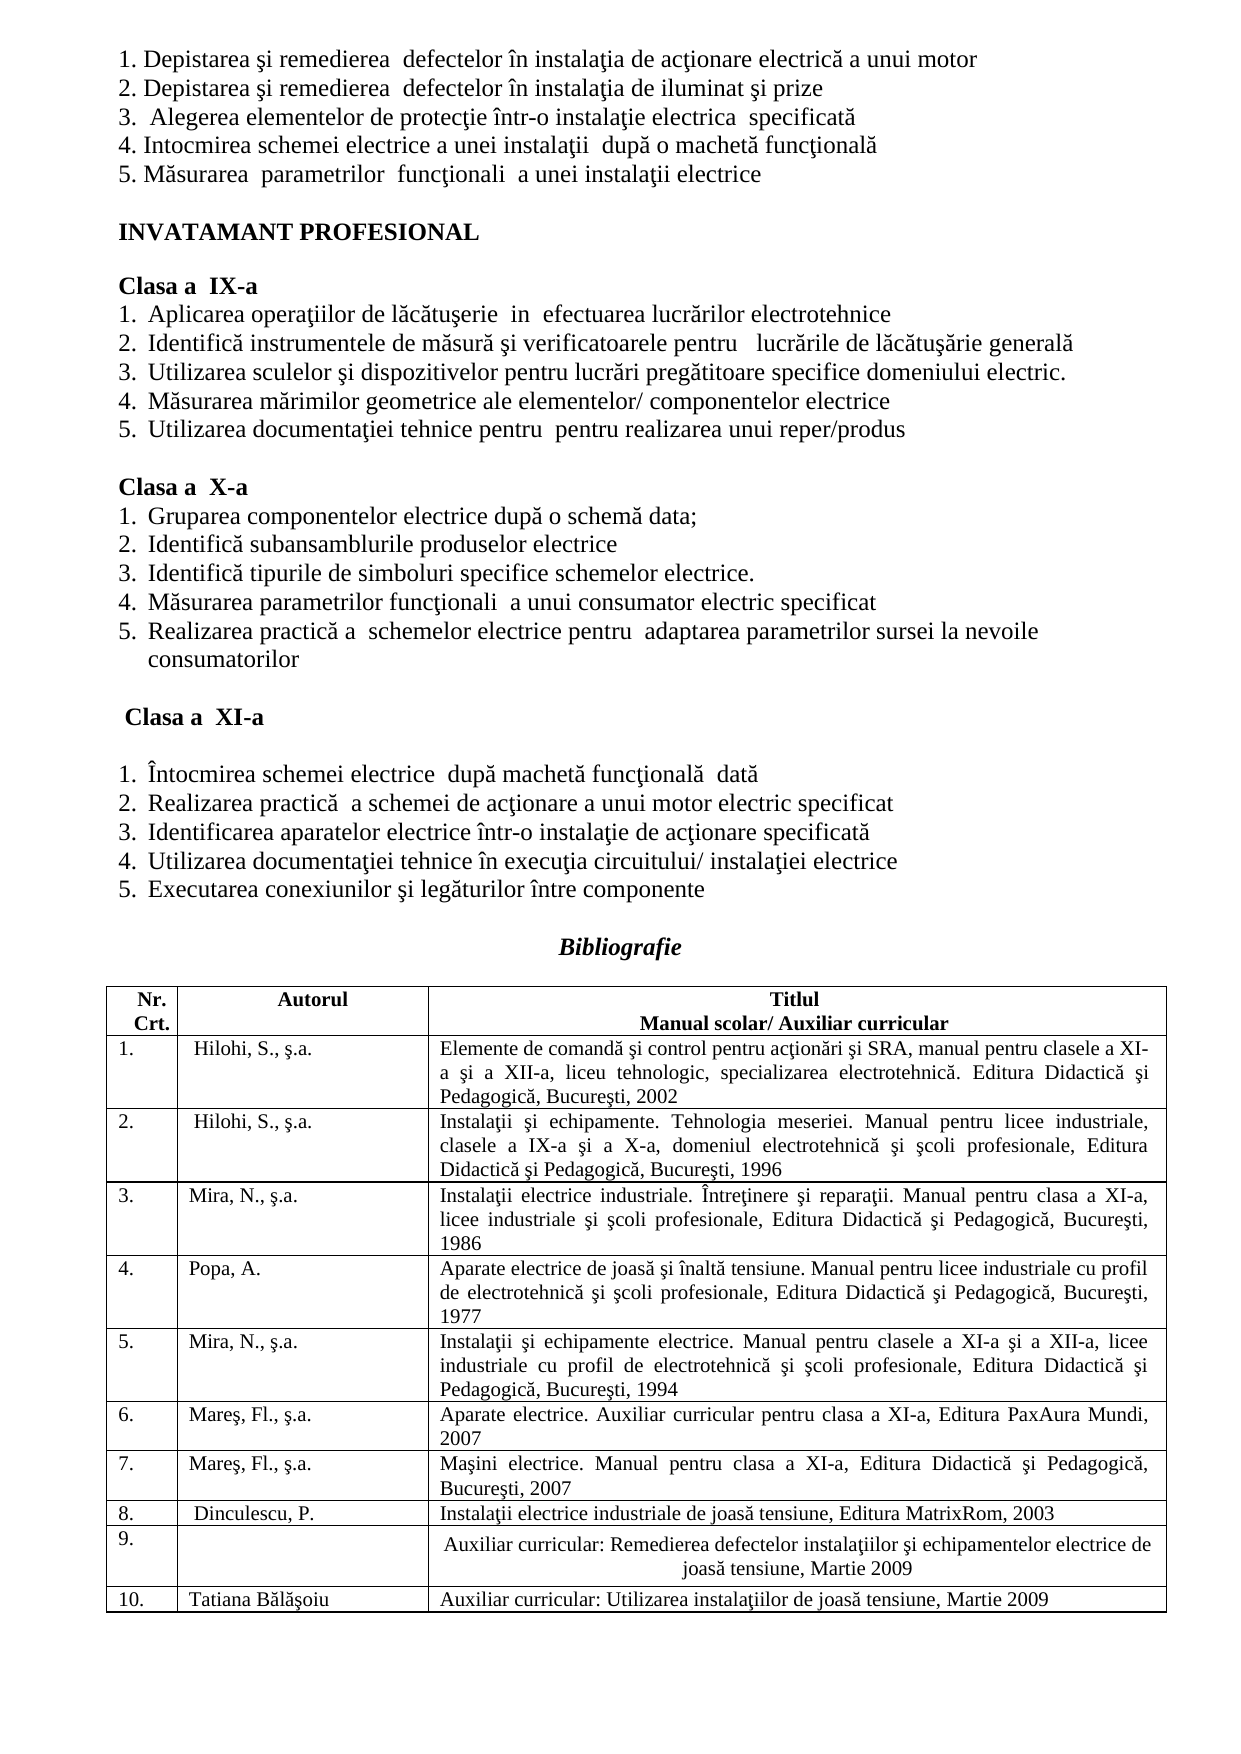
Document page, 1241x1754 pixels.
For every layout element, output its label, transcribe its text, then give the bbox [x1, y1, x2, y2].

list Utilizarea documentaţiei tehnice pentru pentru realizarea unui reper/produs [118, 414, 1122, 443]
list Identifică instrumentele de măsură şi verificatoarele pentru lucrările de lăcătuşărie generală [118, 328, 1122, 357]
table_header Titlul Manual scolar/ Auxiliar curricular [429, 987, 1166, 1035]
text 3. Alegerea elementelor de protecţie într-o instalaţie electrica specificată [118, 102, 1122, 131]
table_cell Instalaţii electrice industriale. Întreţinere şi reparaţii. Manual pentru clasa a XI-a, licee industriale şi şcoli profesionale, Editura Didactică şi Pedagogică, Bucureşti, 1986 [429, 1183, 1166, 1255]
table_cell Instalaţii şi echipamente. Tehnologia meseriei. Manual pentru licee industriale, clasele a IX-a şi a X-a, domeniul electrotehnică şi şcoli profesionale, Editura Didactică şi Pedagogică, Bucureşti, 1996 [429, 1109, 1166, 1181]
text Bibliografie [118, 932, 1122, 961]
list Identificarea aparatelor electrice într-o instalaţie de acţionare specificată [118, 817, 1122, 846]
table_cell Aparate electrice de joasă şi înaltă tensiune. Manual pentru licee industriale cu profil de electrotehnică şi şcoli profesionale, Editura Didactică şi Pedagogică, Bucureşti, 1977 [429, 1256, 1166, 1328]
table_cell 6. [107, 1402, 177, 1450]
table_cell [178, 1587, 428, 1611]
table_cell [429, 1587, 1166, 1611]
list Executarea conexiunilor şi legăturilor între componente [118, 874, 1122, 903]
table_cell 5. [107, 1329, 177, 1401]
table_cell 10. [107, 1587, 177, 1611]
table_cell Aparate electrice. Auxiliar curricular pentru clasa a XI-a, Editura PaxAura Mundi, 2007 [429, 1402, 1166, 1450]
text INVATAMANT PROFESIONAL [118, 217, 1122, 246]
table_cell Maşini electrice. Manual pentru clasa a XI-a, Editura Didactică şi Pedagogică, Bucureşti, 2007 [429, 1451, 1166, 1499]
list Utilizarea sculelor şi dispozitivelor pentru lucrări pregătitoare specifice domeniului electric. [118, 357, 1122, 386]
table_cell Mira, N., ş.a. [178, 1183, 428, 1255]
list Realizarea practică a schemei de acţionare a unui motor electric specificat [118, 788, 1122, 817]
table_cell [178, 1526, 428, 1586]
table_cell Mareş, Fl., ş.a. [178, 1451, 428, 1499]
table_cell Hilohi, S., ş.a. [178, 1109, 428, 1181]
table_cell Instalaţii şi echipamente electrice. Manual pentru clasele a XI-a şi a XII-a, licee industriale cu profil de electrotehnică şi şcoli profesionale, Editura Didactică şi Pedagogică, Bucureşti, 1994 [429, 1329, 1166, 1401]
table_header Autorul [178, 987, 428, 1035]
table_cell 9. [107, 1526, 177, 1586]
list Aplicarea operaţiilor de lăcătuşerie in efectuarea lucrărilor electrotehnice [118, 299, 1122, 328]
text Clasa a X-a [118, 472, 1122, 501]
text 2. Depistarea şi remedierea defectelor în instalaţia de iluminat şi prize [118, 73, 1122, 102]
table_cell 1. [107, 1036, 177, 1108]
table_cell 4. [107, 1256, 177, 1328]
list Identifică tipurile de simboluri specifice schemelor electrice. [118, 558, 1122, 587]
table_cell Mareş, Fl., ş.a. [178, 1402, 428, 1450]
list Utilizarea documentaţiei tehnice în execuţia circuitului/ instalaţiei electrice [118, 846, 1122, 874]
list Întocmirea schemei electrice după machetă funcţională dată [118, 759, 1122, 788]
table_cell 8. [107, 1501, 177, 1524]
text Clasa a IX-a [118, 271, 1122, 299]
table_cell 2. [107, 1109, 177, 1181]
list Gruparea componentelor electrice după o schemă data; [118, 501, 1122, 529]
text 4. Intocmirea schemei electrice a unei instalaţii după o machetă funcţională [118, 131, 1122, 159]
table_cell Mira, N., ş.a. [178, 1329, 428, 1401]
table_cell Elemente de comandă şi control pentru acţionări şi SRA, manual pentru clasele a XI-a şi a XII-a, liceu tehnologic, specializarea electrotehnică. Editura Didactică şi Pedagogică, Bucureşti, 2002 [429, 1036, 1166, 1108]
list Identifică subansamblurile produselor electrice [118, 529, 1122, 558]
table_cell Instalaţii electrice industriale de joasă tensiune, Editura MatrixRom, 2003 [429, 1501, 1166, 1524]
text Clasa a XI-a [118, 702, 1122, 731]
list Măsurarea parametrilor funcţionali a unui consumator electric specificat [118, 587, 1122, 616]
list Realizarea practică a schemelor electrice pentru adaptarea parametrilor sursei la nevoile consumatorilor [118, 616, 1122, 673]
table_cell 3. [107, 1183, 177, 1255]
text 5. Măsurarea parametrilor funcţionali a unei instalaţii electrice [118, 159, 1122, 188]
table_header Nr. Crt. [107, 987, 177, 1035]
table_cell Hilohi, S., ş.a. [178, 1036, 428, 1108]
text 1. Depistarea şi remedierea defectelor în instalaţia de acţionare electrică a unui motor [118, 44, 1122, 73]
table_cell Auxiliar curricular: Remedierea defectelor instalaţiilor şi echipamentelor electrice de joasă tensiune, Martie 2009 [429, 1526, 1166, 1586]
table_cell 7. [107, 1451, 177, 1499]
list Măsurarea mărimilor geometrice ale elementelor/ componentelor electrice [118, 386, 1122, 414]
table_cell Dinculescu, P. [178, 1501, 428, 1524]
table_cell Popa, A. [178, 1256, 428, 1328]
